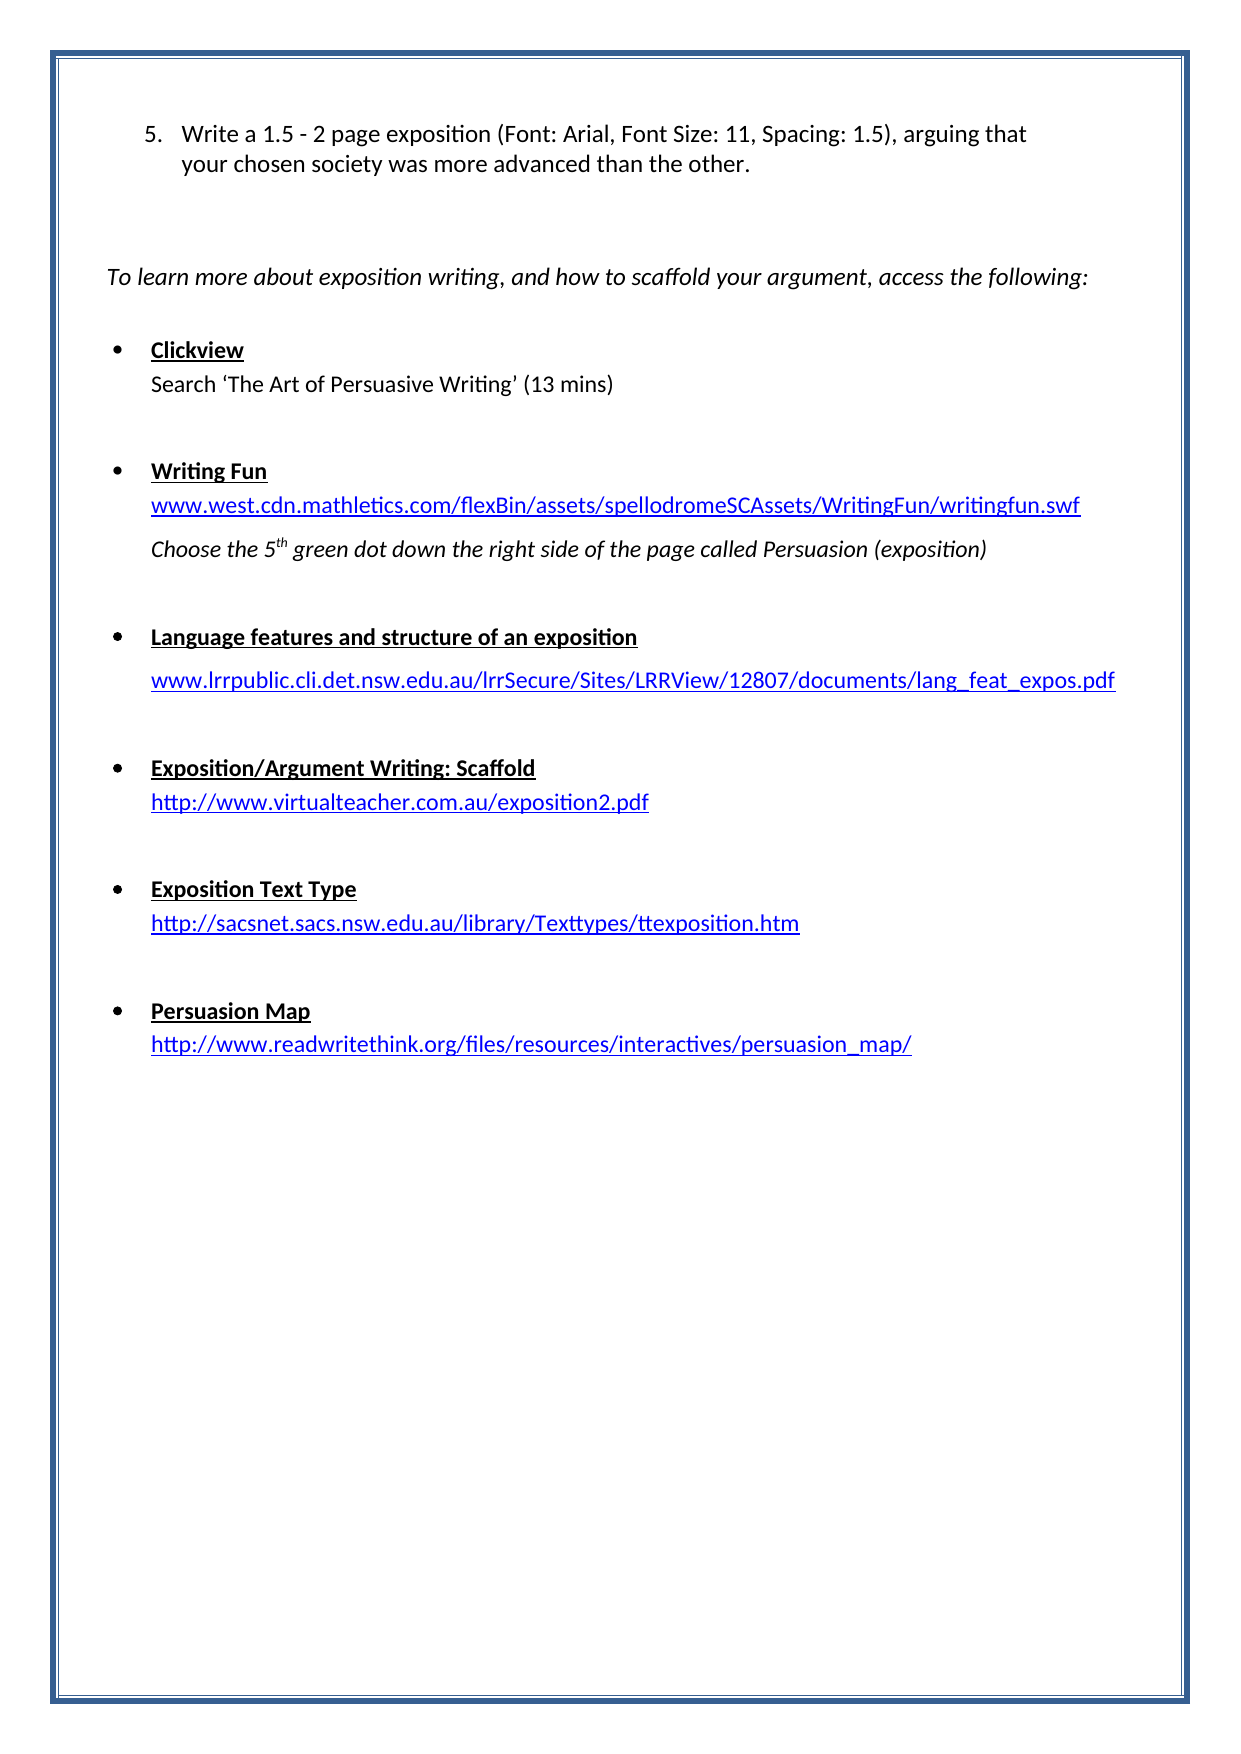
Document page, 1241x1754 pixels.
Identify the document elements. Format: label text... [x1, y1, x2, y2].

list www.lrrpublic.cli.det.nsw.edu.au/lrrSecure/Sites/LRRView/12807/documents/lang_feat_expos.pdf [151, 666, 1134, 695]
list Exposition/Argument Writing: Scaffold [113, 753, 1134, 782]
list Exposition Text Type [113, 874, 1134, 904]
list http://www.virtualteacher.com.au/exposition2.pdf [151, 787, 1134, 816]
list Language features and structure of an exposition [113, 622, 1134, 651]
list www.west.cdn.mathletics.com/flexBin/assets/spellodromeSCAssets/WritingFun/writingfun.swf [151, 490, 1134, 519]
list http://sacsnet.sacs.nsw.edu.au/library/Texttypes/ttexposition.htm [151, 908, 1134, 937]
list Choose the 5th green dot down the right side of the page called Persuasion (exposition) [151, 534, 1134, 563]
list Clickview [113, 335, 1134, 364]
list Write a 1.5 - 2 page exposition (Font: Arial, Font Size: 11, Spacing: 1.5), arguing that your chosen society was more advanced than the other. [144, 118, 1051, 179]
list http://www.readwritethink.org/files/resources/interactives/persuasion_map/ [151, 1029, 1134, 1059]
text To learn more about exposition writing, and how to scaffold your argument, access the following: [106, 235, 1134, 291]
list Persuasion Map [113, 996, 1134, 1025]
list Search ‘The Art of Persuasive Writing’ (13 mins) [151, 369, 1134, 398]
list Writing Fun [113, 456, 1134, 486]
